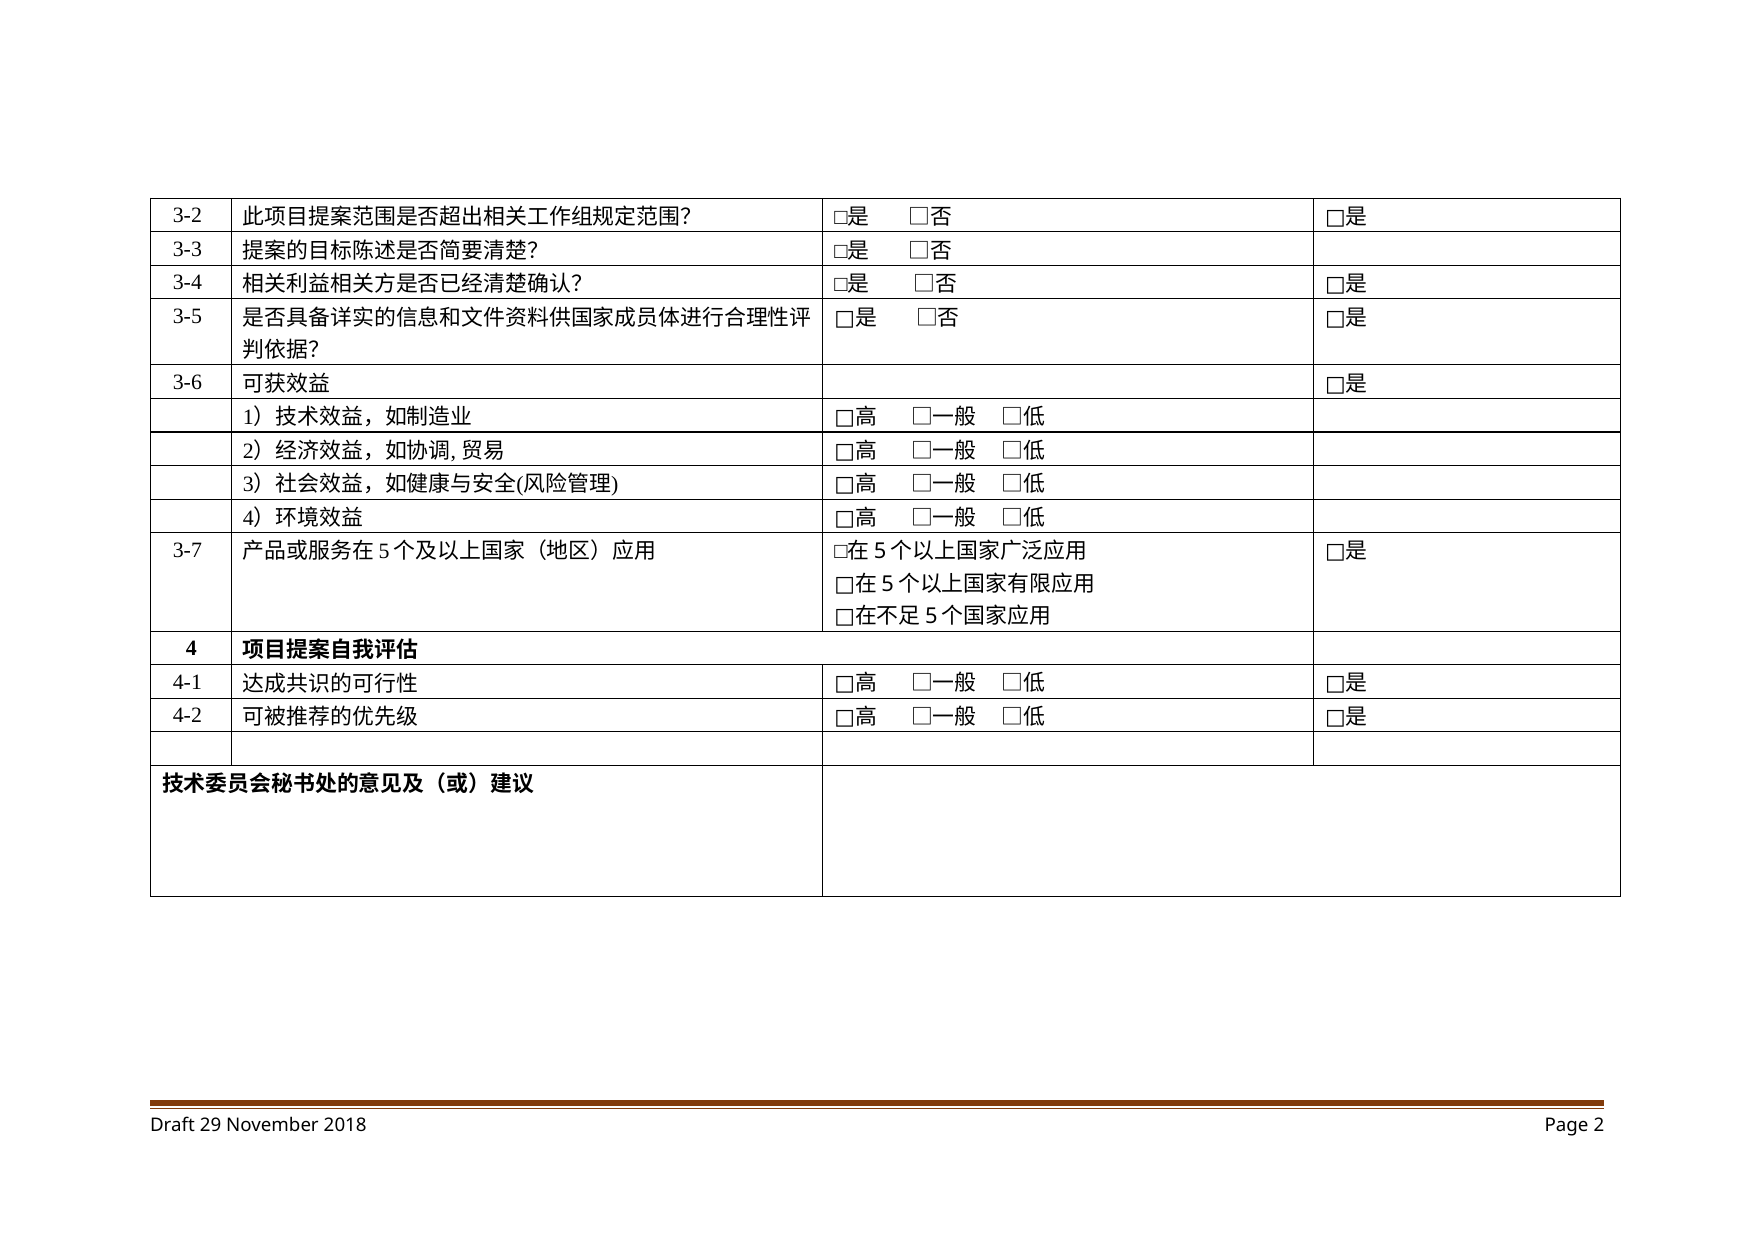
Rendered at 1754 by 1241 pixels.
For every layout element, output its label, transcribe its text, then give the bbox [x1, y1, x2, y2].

table_cell 相关利益相关方是否已经清楚确认？ [232, 266, 822, 298]
table_cell □高 □一般 □低 [823, 433, 1313, 465]
table_cell [232, 732, 822, 765]
table_cell 3-7 [151, 533, 231, 631]
table_cell 技术委员会秘书处的意见及（或）建议 [151, 766, 822, 896]
table_cell [1314, 500, 1620, 532]
table_cell □是 [1314, 299, 1620, 364]
table_cell □是 □否 [823, 299, 1313, 364]
table_cell 3-2 [151, 199, 231, 231]
table_cell 2）经济效益，如协调, 贸易 [232, 433, 822, 465]
table_cell □是 [1314, 199, 1620, 231]
table_cell □是 □否 [823, 266, 1313, 298]
table_cell □是 [1314, 266, 1620, 298]
table_cell □是 □否 [823, 232, 1313, 265]
table_cell □高 □一般 □低 [823, 699, 1313, 731]
table_cell [151, 433, 231, 465]
table_cell [151, 500, 231, 532]
table_cell □高 □一般 □低 [823, 399, 1313, 431]
table_cell [823, 766, 1620, 896]
table_cell [151, 466, 231, 498]
table_cell 4-1 [151, 665, 231, 698]
table_cell □是 [1314, 365, 1620, 398]
table_cell 此项目提案范围是否超出相关工作组规定范围？ [232, 199, 822, 231]
table_cell [1314, 399, 1620, 431]
table_cell 产品或服务在5个及以上国家（地区）应用 [232, 533, 822, 631]
table_cell [1314, 632, 1620, 664]
table_cell □是 □否 [823, 199, 1313, 231]
table_cell 可被推荐的优先级 [232, 699, 822, 731]
table_cell 项目提案自我评估 [232, 632, 1313, 664]
table_cell [151, 732, 231, 765]
table_cell [151, 399, 231, 431]
table_cell 是否具备详实的信息和文件资料供国家成员体进行合理性评判依据？ [232, 299, 822, 364]
table_cell [1314, 466, 1620, 498]
table_cell [823, 365, 1313, 398]
table_cell 3-4 [151, 266, 231, 298]
table_cell □是 [1314, 533, 1620, 631]
table_cell [1314, 433, 1620, 465]
table_cell 3-3 [151, 232, 231, 265]
table_cell 3）社会效益，如健康与安全(风险管理) [232, 466, 822, 498]
table_cell □高 □一般 □低 [823, 500, 1313, 532]
table_cell 1）技术效益，如制造业 [232, 399, 822, 431]
table_cell 3-6 [151, 365, 231, 398]
table_cell 达成共识的可行性 [232, 665, 822, 698]
table_cell 4）环境效益 [232, 500, 822, 532]
table_cell 提案的目标陈述是否简要清楚？ [232, 232, 822, 265]
table_cell □高 □一般 □低 [823, 466, 1313, 498]
table_cell 4 [151, 632, 231, 664]
table_cell 可获效益 [232, 365, 822, 398]
table_cell [1314, 732, 1620, 765]
table_cell □是 [1314, 699, 1620, 731]
table_cell [823, 732, 1313, 765]
table_cell □是 [1314, 665, 1620, 698]
table_cell 4-2 [151, 699, 231, 731]
table_cell □高 □一般 □低 [823, 665, 1313, 698]
table_cell □在5个以上国家广泛应用 □在5个以上国家有限应用 □在不足5个国家应用 [823, 533, 1313, 631]
table_cell [1314, 232, 1620, 265]
table_cell 3-5 [151, 299, 231, 364]
